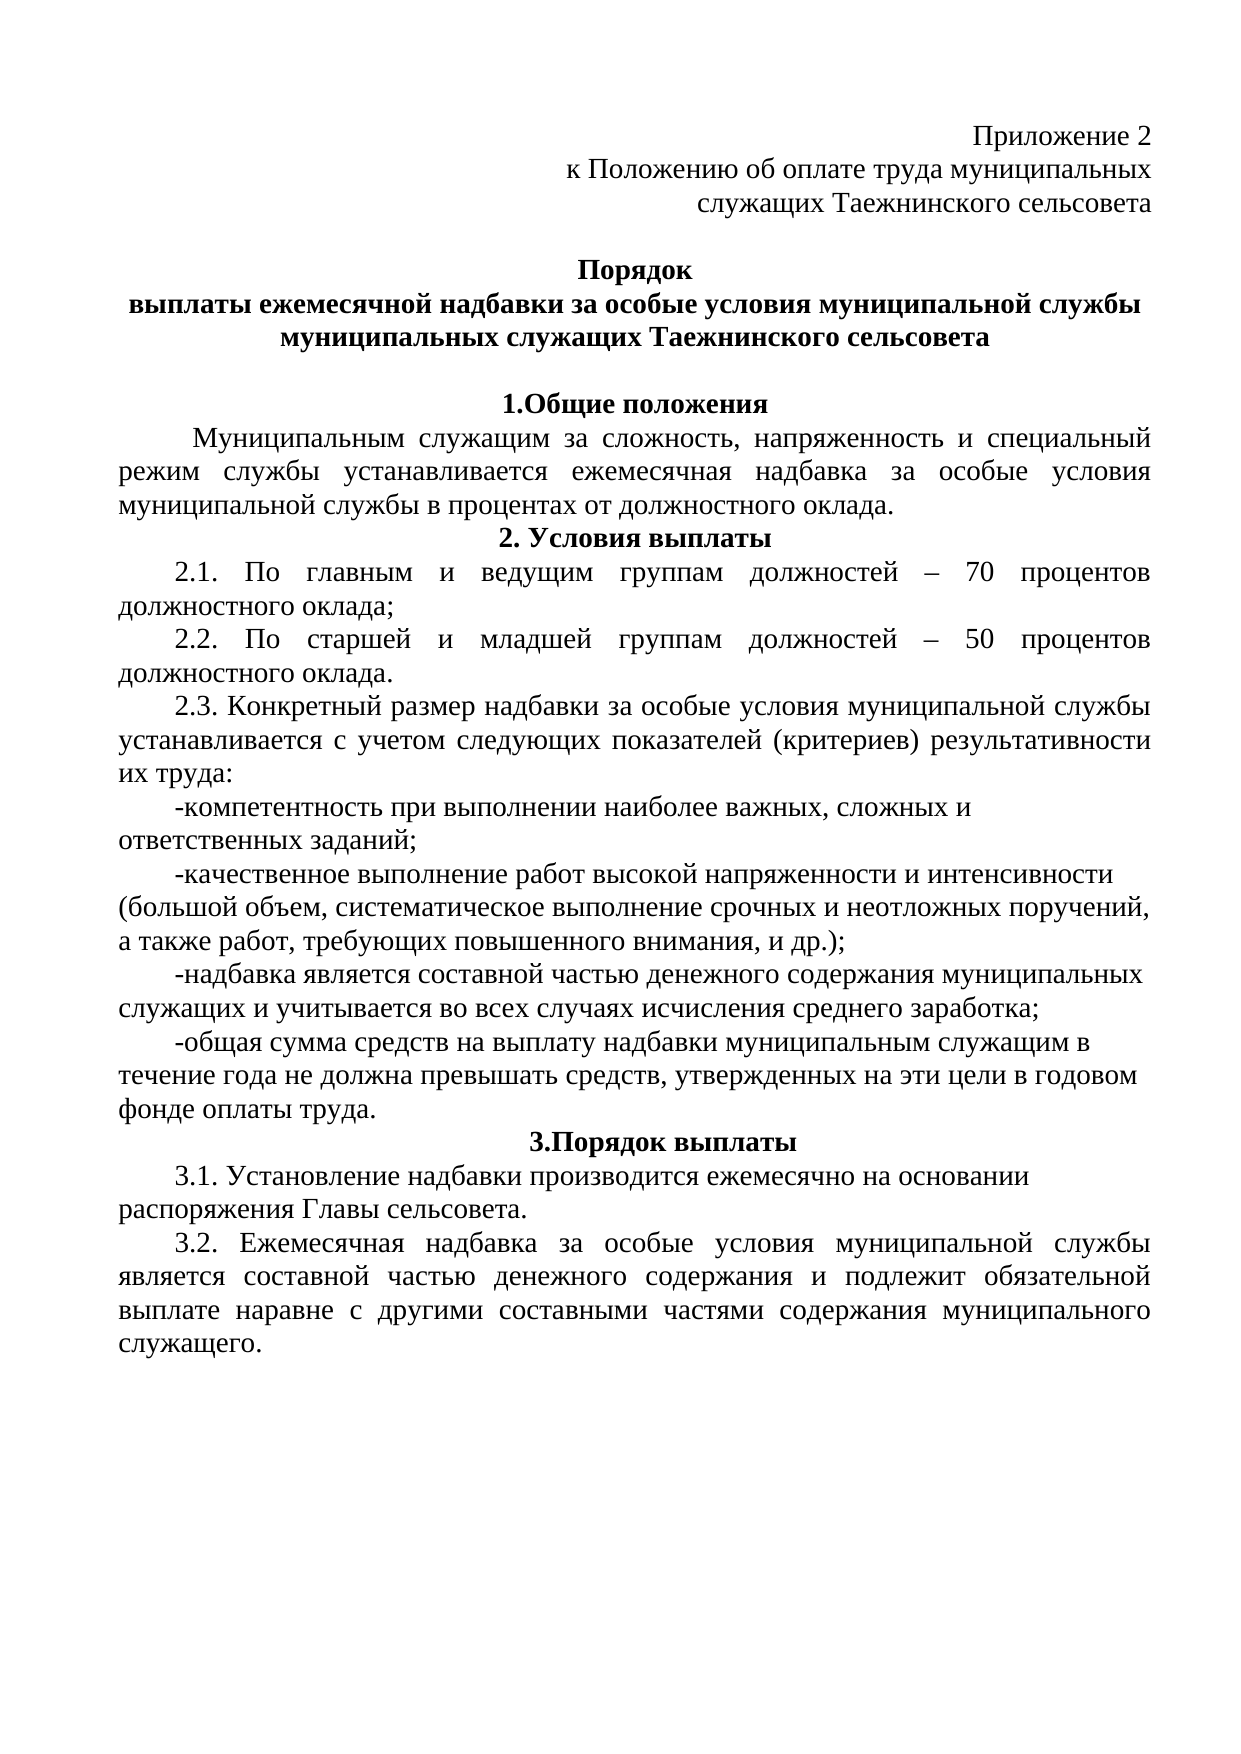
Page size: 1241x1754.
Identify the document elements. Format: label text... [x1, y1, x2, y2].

text 2. Условия выплаты [118, 521, 1152, 554]
text -общая сумма средств на выплату надбавки муниципальным служащим в течение года не должна превышать средств, утвержденных на эти цели в годовом фонде оплаты труда. [118, 1024, 1152, 1124]
text 3.1. Установление надбавки производится ежемесячно на основании распоряжения Главы сельсовета. [118, 1158, 1152, 1225]
text 1.Общие положения [118, 386, 1152, 420]
text -надбавка является составной частью денежного содержания муниципальных служащих и учитывается во всех случаях исчисления среднего заработка; [118, 957, 1152, 1024]
text -компетентность при выполнении наиболее важных, сложных и ответственных заданий; [118, 789, 1152, 856]
text выплаты ежемесячной надбавки за особые условия муниципальной службы муниципальных служащих Таежнинского сельсовета [118, 286, 1152, 353]
text 3.Порядок выплаты [118, 1124, 1152, 1158]
text 2.2. По старшей и младшей группам должностей – 50 процентов должностного оклада. [118, 621, 1152, 688]
text 3.2. Ежемесячная надбавка за особые условия муниципальной службы является составной частью денежного содержания и подлежит обязательной выплате наравне с другими составными частями содержания муниципального служащего. [118, 1225, 1152, 1359]
text Приложение 2 [679, 118, 1152, 152]
text 2.1. По главным и ведущим группам должностей – 70 процентов должностного оклада; [118, 554, 1152, 621]
text 2.3. Конкретный размер надбавки за особые условия муниципальной службы устанавливается с учетом следующих показателей (критериев) результативности их труда: [118, 688, 1152, 789]
text -качественное выполнение работ высокой напряженности и интенсивности (большой объем, систематическое выполнение срочных и неотложных поручений, а также работ, требующих повышенного внимания, и др.); [118, 856, 1152, 957]
text Порядок [118, 252, 1152, 286]
text к Положению об оплате труда муниципальных служащих Таежнинского сельсовета [561, 152, 1152, 219]
text Муниципальным служащим за сложность, напряженность и специальный режим службы устанавливается ежемесячная надбавка за особые условия муниципальной службы в процентах от должностного оклада. [118, 420, 1152, 521]
